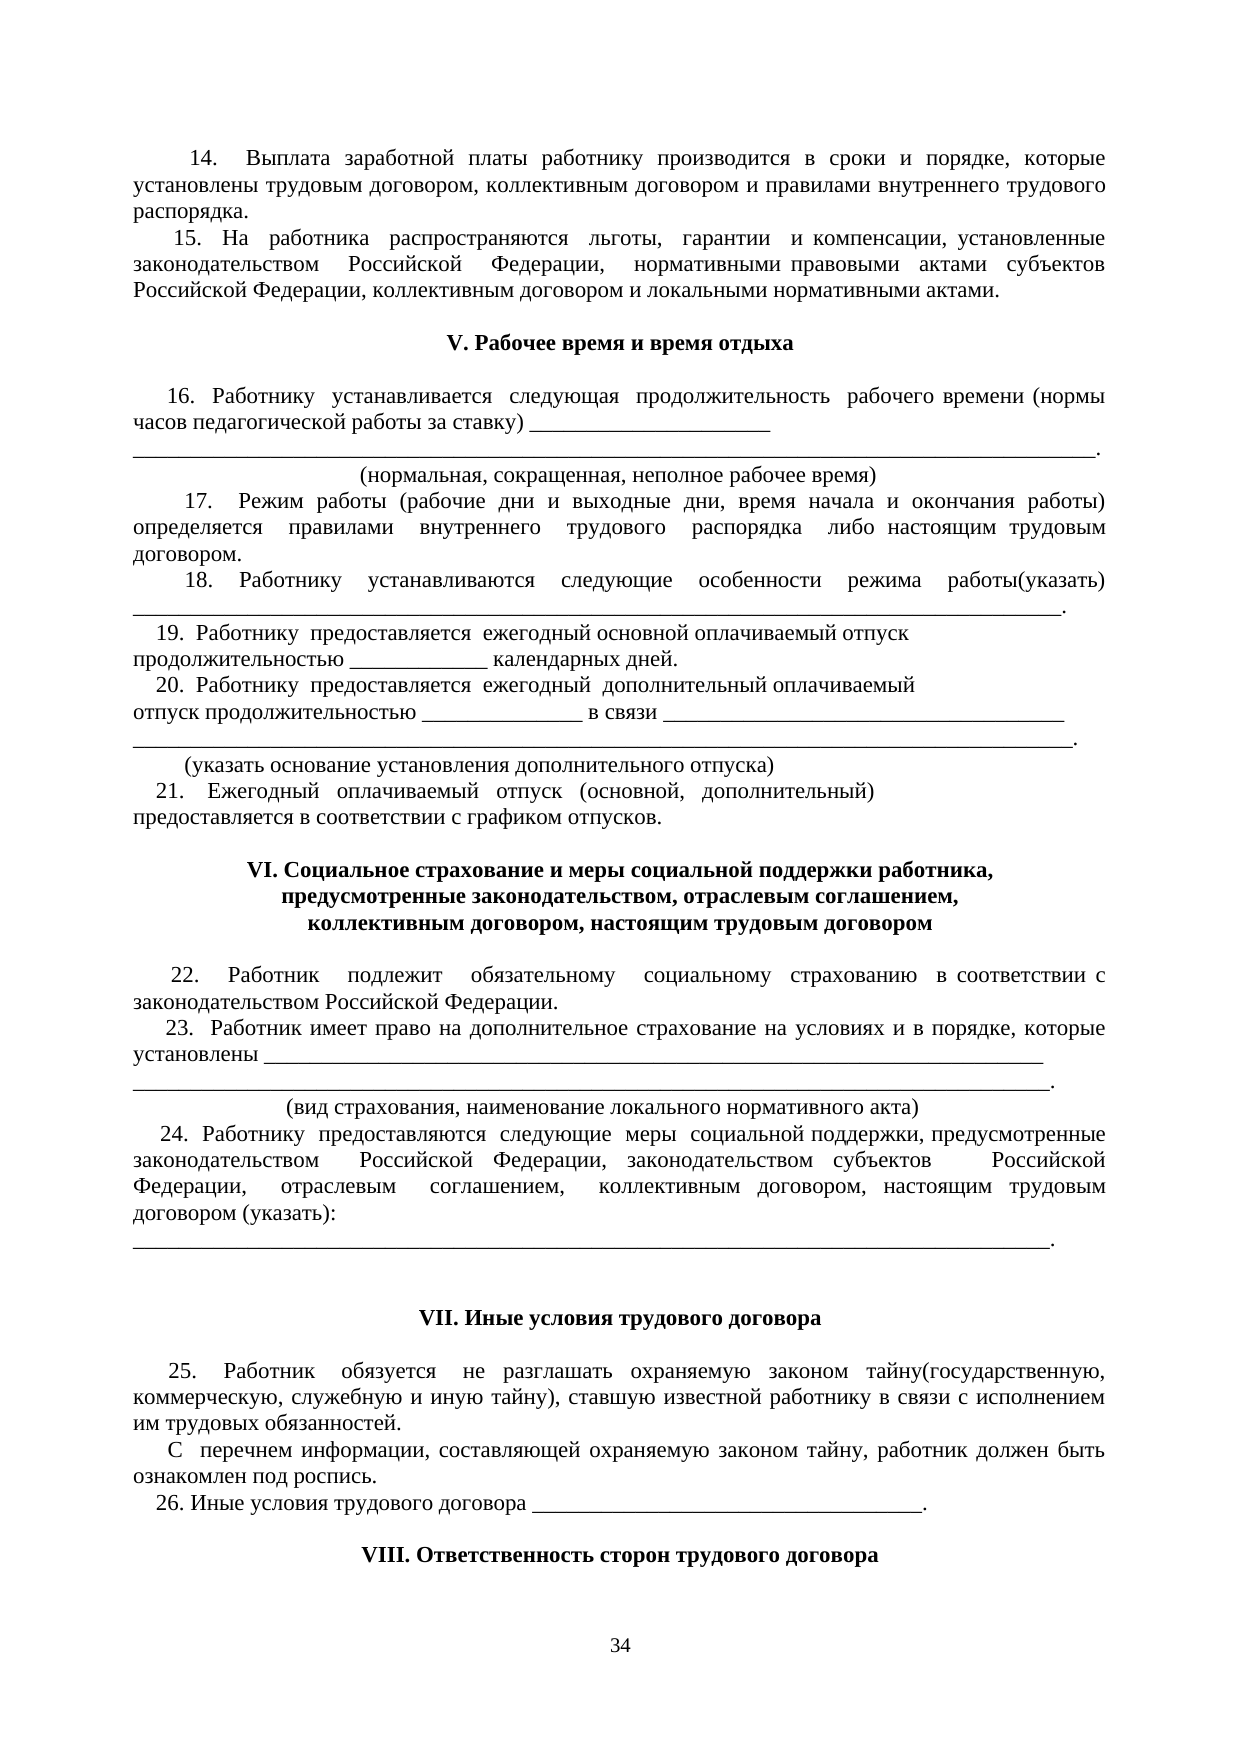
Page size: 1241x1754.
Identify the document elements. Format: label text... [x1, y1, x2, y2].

text 16. Работнику устанавливается следующая продолжительность рабочего времени (нормы часов педагогической работы за ставку) _____________________ [133, 382, 1107, 434]
text 21. Ежегодный оплачиваемый отпуск (основной, дополнительный) [133, 777, 1107, 803]
text 25. Работник обязуется не разглашать охраняемую законом тайну(государственную, коммерческую, служебную и иную тайну), ставшую известной работнику в связи с исполнением им трудовых обязанностей. [133, 1357, 1107, 1436]
text 17. Режим работы (рабочие дни и выходные дни, время начала и окончания работы) определяется правилами внутреннего трудового распорядка либо настоящим трудовым договором. [133, 487, 1107, 566]
text 20. Работнику предоставляется ежегодный дополнительный оплачиваемый [133, 672, 1107, 698]
text (вид страхования, наименование локального нормативного акта) [133, 1093, 1107, 1119]
text (нормальная, сокращенная, неполное рабочее время) [133, 461, 1107, 487]
text 19. Работнику предоставляется ежегодный основной оплачиваемый отпуск [133, 619, 1107, 645]
text 24. Работнику предоставляются следующие меры социальной поддержки, предусмотренные законодательством Российской Федерации, законодательством субъектов Российской Федерации, отраслевым соглашением, коллективным договором, настоящим трудовым договором (указать): [133, 1119, 1107, 1225]
text 15. На работника распространяются льготы, гарантии и компенсации, установленные законодательством Российской Федерации, нормативными правовыми актами субъектов Российской Федерации, коллективным договором и локальными нормативными актами. [133, 223, 1107, 303]
text V. Рабочее время и время отдыха [133, 329, 1107, 355]
text предоставляется в соответствии с графиком отпусков. [133, 803, 1107, 830]
text 14. Выплата заработной платы работнику производится в сроки и порядке, которые установлены трудовым договором, коллективным договором и правилами внутреннего трудового распорядка. [133, 144, 1107, 223]
text 23. Работник имеет право на дополнительное страхование на условиях и в порядке, которые установлены ____________________________________________________________________ [133, 1014, 1107, 1067]
text VIII. Ответственность сторон трудового договора [133, 1541, 1107, 1568]
text ____________________________________________________________________________________. [133, 434, 1107, 461]
text __________________________________________________________________________________. [133, 724, 1107, 751]
text продолжительностью ____________ календарных дней. [133, 645, 1107, 672]
text коллективным договором, настоящим трудовым договором [133, 909, 1107, 935]
text 18. Работнику устанавливаются следующие особенности режима работы(указать) _________________________________________________________________________________. [133, 566, 1107, 619]
text 22. Работник подлежит обязательному социальному страхованию в соответствии с законодательством Российской Федерации. [133, 961, 1107, 1014]
text VII. Иные условия трудового договора [133, 1304, 1107, 1330]
text отпуск продолжительностью ______________ в связи ___________________________________ [133, 698, 1107, 724]
text 26. Иные условия трудового договора __________________________________. [133, 1488, 1107, 1515]
text VI. Социальное страхование и меры социальной поддержки работника, [133, 856, 1107, 882]
text (указать основание установления дополнительного отпуска) [133, 751, 1107, 777]
text предусмотренные законодательством, отраслевым соглашением, [133, 882, 1107, 909]
text ________________________________________________________________________________. [133, 1067, 1107, 1093]
text С перечнем информации, составляющей охраняемую законом тайну, работник должен быть ознакомлен под роспись. [133, 1436, 1107, 1488]
text ________________________________________________________________________________. [133, 1225, 1107, 1251]
